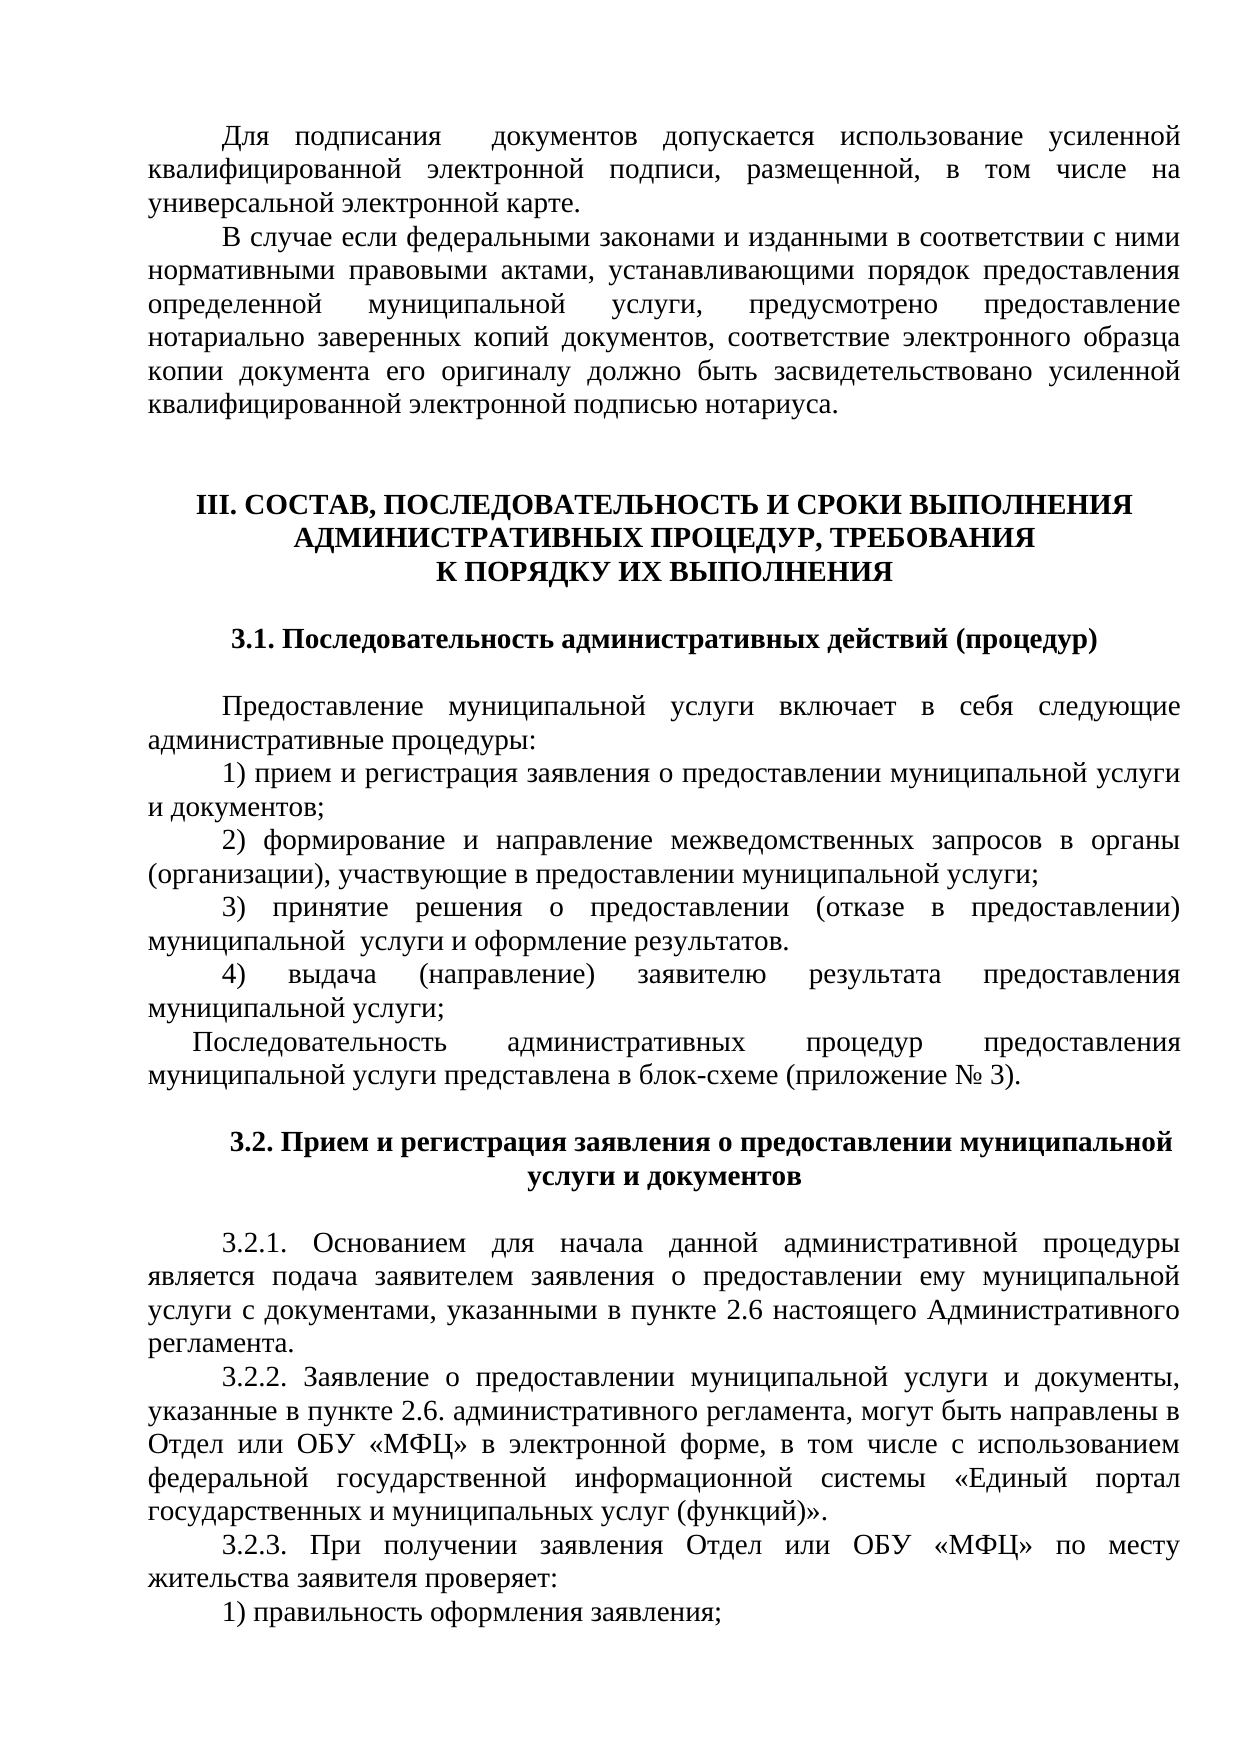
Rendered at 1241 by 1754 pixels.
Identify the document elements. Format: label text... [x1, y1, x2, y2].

text К ПОРЯДКУ ИХ ВЫПОЛНЕНИЯ [148, 554, 1181, 588]
text 3) принятие решения о предоставлении (отказе в предоставлении) муниципальной услуги и оформление результатов. [148, 889, 1181, 957]
text В случае если федеральными законами и изданными в соответствии с ними нормативными правовыми актами, устанавливающими порядок предоставления определенной муниципальной услуги, предусмотрено предоставление нотариально заверенных копий документов, соответствие электронного образца копии документа его оригиналу должно быть засвидетельствовано усиленной квалифицированной электронной подписью нотариуса. [148, 219, 1181, 420]
text 1) правильность оформления заявления; [148, 1594, 1181, 1627]
text Последовательность административных процедур предоставления муниципальной услуги представлена в блок-схеме (приложение № 3). [148, 1024, 1181, 1091]
text 3.1. Последовательность административных действий (процедур) [148, 621, 1181, 655]
text 4) выдача (направление) заявителю результата предоставления муниципальной услуги; [148, 957, 1181, 1024]
text Предоставление муниципальной услуги включает в себя следующие административные процедуры: [148, 688, 1181, 755]
text 1) прием и регистрация заявления о предоставлении муниципальной услуги и документов; [148, 755, 1181, 822]
text 2) формирование и направление межведомственных запросов в органы (организации), участвующие в предоставлении муниципальной услуги; [148, 822, 1181, 889]
text 3.2.1. Основанием для начала данной административной процедуры является подача заявителем заявления о предоставлении ему муниципальной услуги с документами, указанными в пункте 2.6 настоящего Административного регламента. [148, 1225, 1181, 1359]
text 3.2.3. При получении заявления Отдел или ОБУ «МФЦ» по месту жительства заявителя проверяет: [148, 1527, 1181, 1594]
text 3.2. Прием и регистрация заявления о предоставлении муниципальной услуги и документов [148, 1124, 1181, 1191]
text 3.2.2. Заявление о предоставлении муниципальной услуги и документы, указанные в пункте 2.6. административного регламента, могут быть направлены в Отдел или ОБУ «МФЦ» в электронной форме, в том числе с использованием федеральной государственной информационной системы «Единый портал государственных и муниципальных услуг (функций)». [148, 1359, 1181, 1527]
text III. СОСТАВ, ПОСЛЕДОВАТЕЛЬНОСТЬ И СРОКИ ВЫПОЛНЕНИЯ АДМИНИСТРАТИВНЫХ ПРОЦЕДУР, ТРЕБОВАНИЯ [148, 487, 1181, 554]
text Для подписания документов допускается использование усиленной квалифицированной электронной подписи, размещенной, в том числе на универсальной электронной карте. [148, 118, 1181, 219]
